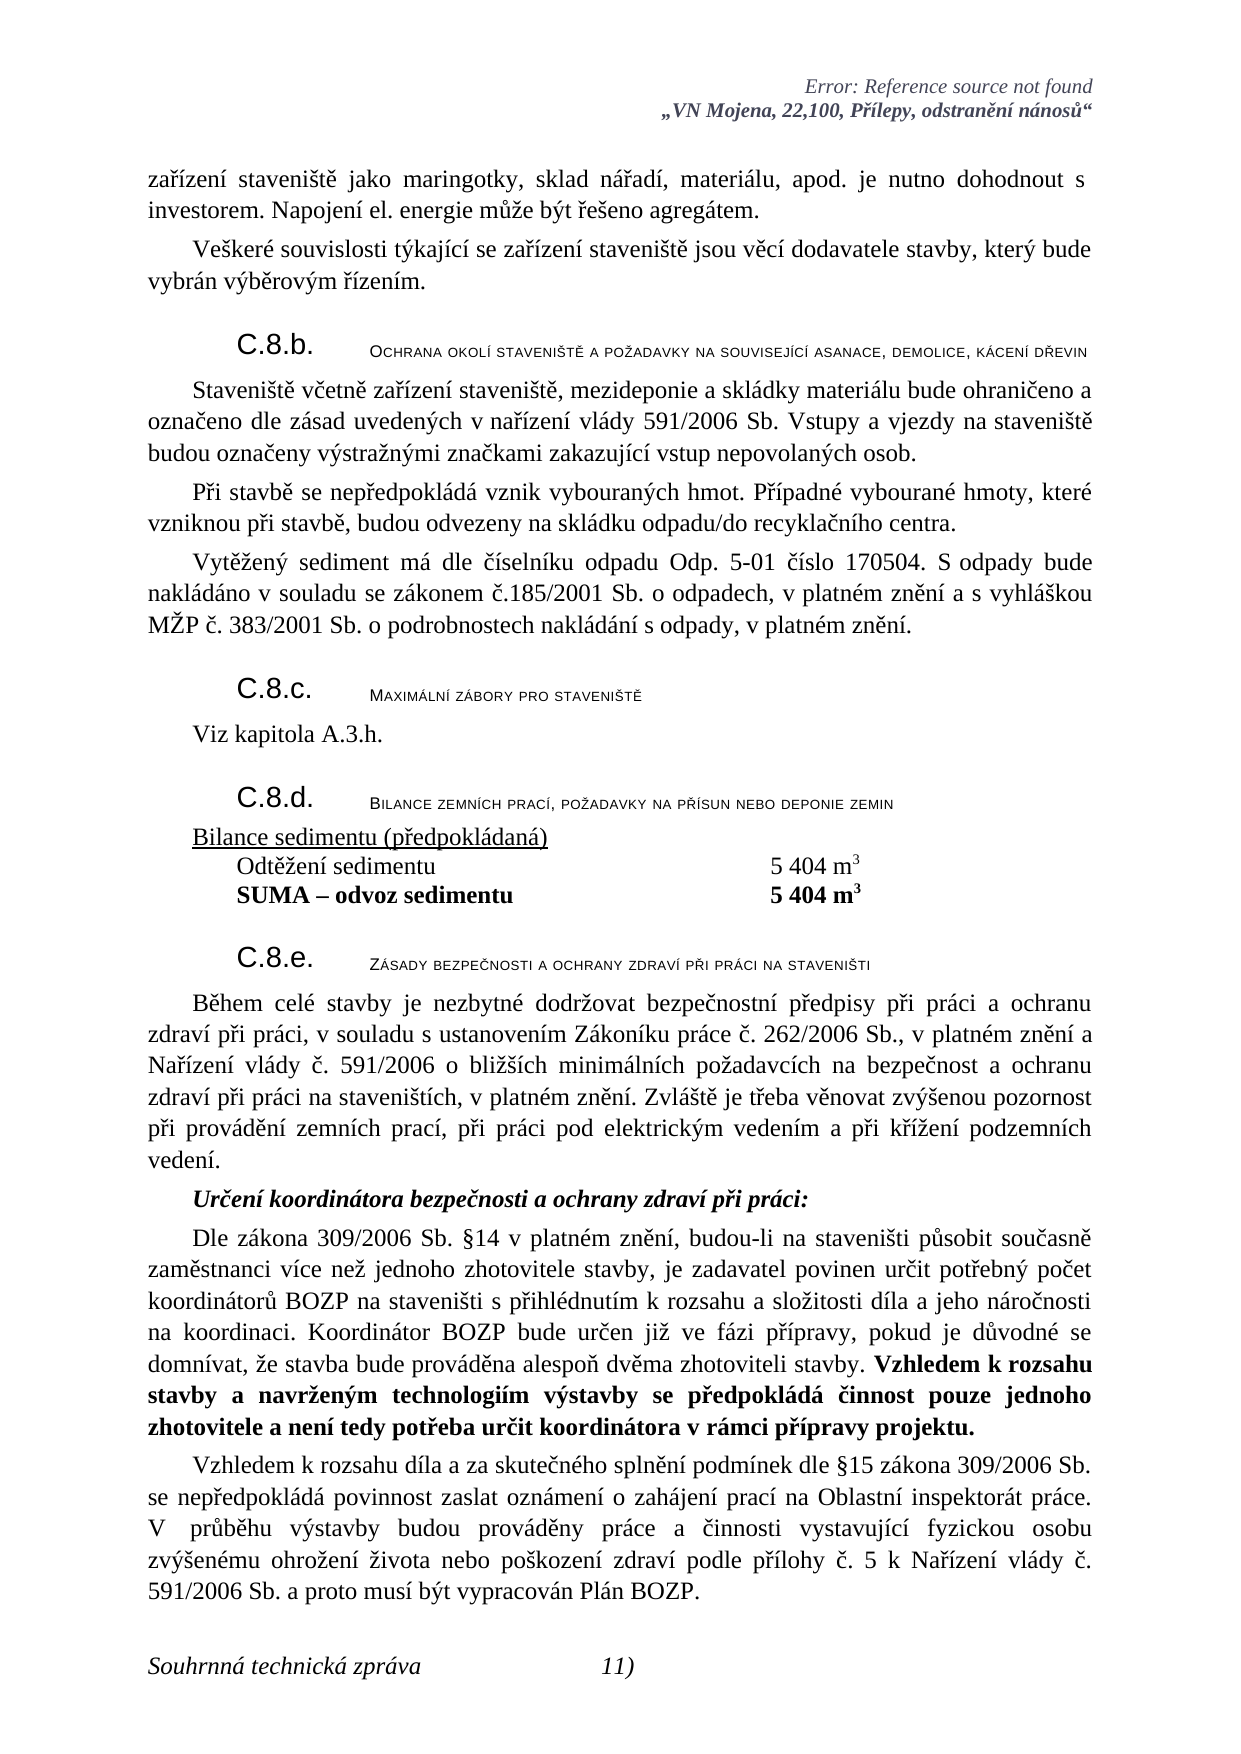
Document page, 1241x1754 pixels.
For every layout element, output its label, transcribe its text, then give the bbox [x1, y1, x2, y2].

text Dle zákona 309/2006 Sb. §14 v platném znění, budou-li na staveništi působit současně zaměstnanci více než jednoho zhotovitele stavby, je zadavatel povinen určit potřebný počet koordinátorů BOZP na staveništi s přihlédnutím k rozsahu a složitosti díla a jeho náročnosti na koordinaci. Koordinátor BOZP bude určen již ve fázi přípravy, pokud je důvodné se domnívat, že stavba bude prováděna alespoň dvěma zhotoviteli stavby. Vzhledem k rozsahu stavby a navrženým technologiím výstavby se předpokládá činnost pouze jednoho zhotovitele a není tedy potřeba určit koordinátora v rámci přípravy projektu. [148, 1221, 1092, 1441]
text Ochrana okolí staveniště a požadavky na související asanace, demolice, kácení dřevin [236, 327, 1092, 361]
text Staveniště včetně zařízení staveniště, mezideponie a skládky materiálu bude ohraničeno a označeno dle zásad uvedených v nařízení vlády 591/2006 Sb. Vstupy a vjezdy na staveniště budou označeny výstražnými značkami zakazující vstup nepovolaných osob. [148, 373, 1092, 467]
text Bilance zemních prací, požadavky na přísun nebo deponie zemin [236, 780, 1092, 813]
text Určení koordinátora bezpečnosti a ochrany zdraví při práci: [148, 1182, 1092, 1214]
text Maximální zábory pro staveniště [236, 671, 1092, 704]
text SUMA – odvoz sedimentu 5 404 m3 [148, 880, 1092, 909]
text Viz kapitola A.3.h. [148, 717, 1092, 748]
text Odtěžení sedimentu 5 404 m3 [148, 851, 1092, 880]
text Veškeré souvislosti týkající se zařízení staveniště jsou věcí dodavatele stavby, který bude vybrán výběrovým řízením. [148, 233, 1092, 296]
text Během celé stavby je nezbytné dodržovat bezpečnostní předpisy při práci a ochranu zdraví při práci, v souladu s ustanovením Zákoníku práce č. 262/2006 Sb., v platném znění a Nařízení vlády č. 591/2006 o bližších minimálních požadavcích na bezpečnost a ochranu zdraví při práci na staveništích, v platném znění. Zvláště je třeba věnovat zvýšenou pozornost při provádění zemních prací, při práci pod elektrickým vedením a při křížení podzemních vedení. [148, 986, 1092, 1175]
text Vytěžený sediment má dle číselníku odpadu Odp. 5-01 číslo 170504. S odpady bude nakládáno v souladu se zákonem č.185/2001 Sb. o odpadech, v platném znění a s vyhláškou MŽP č. 383/2001 Sb. o podrobnostech nakládání s odpady, v platném znění. [148, 545, 1092, 640]
text Bilance sedimentu (předpokládaná) [148, 822, 1092, 851]
text Vzhledem k rozsahu díla a za skutečného splnění podmínek dle §15 zákona 309/2006 Sb. se nepředpokládá povinnost zaslat oznámení o zahájení prací na Oblastní inspektorát práce. V průběhu výstavby budou prováděny práce a činnosti vystavující fyzickou osobu zvýšenému ohrožení života nebo poškození zdraví podle přílohy č. 5 k Nařízení vlády č. 591/2006 Sb. a proto musí být vypracován Plán BOZP. [148, 1449, 1092, 1606]
text Zásady bezpečnosti a ochrany zdraví při práci na staveništi [236, 940, 1092, 973]
text Při stavbě se nepředpokládá vznik vybouraných hmot. Případné vybourané hmoty, které vzniknou při stavbě, budou odvezeny na skládku odpadu/do recyklačního centra. [148, 475, 1092, 538]
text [148, 162, 1092, 225]
